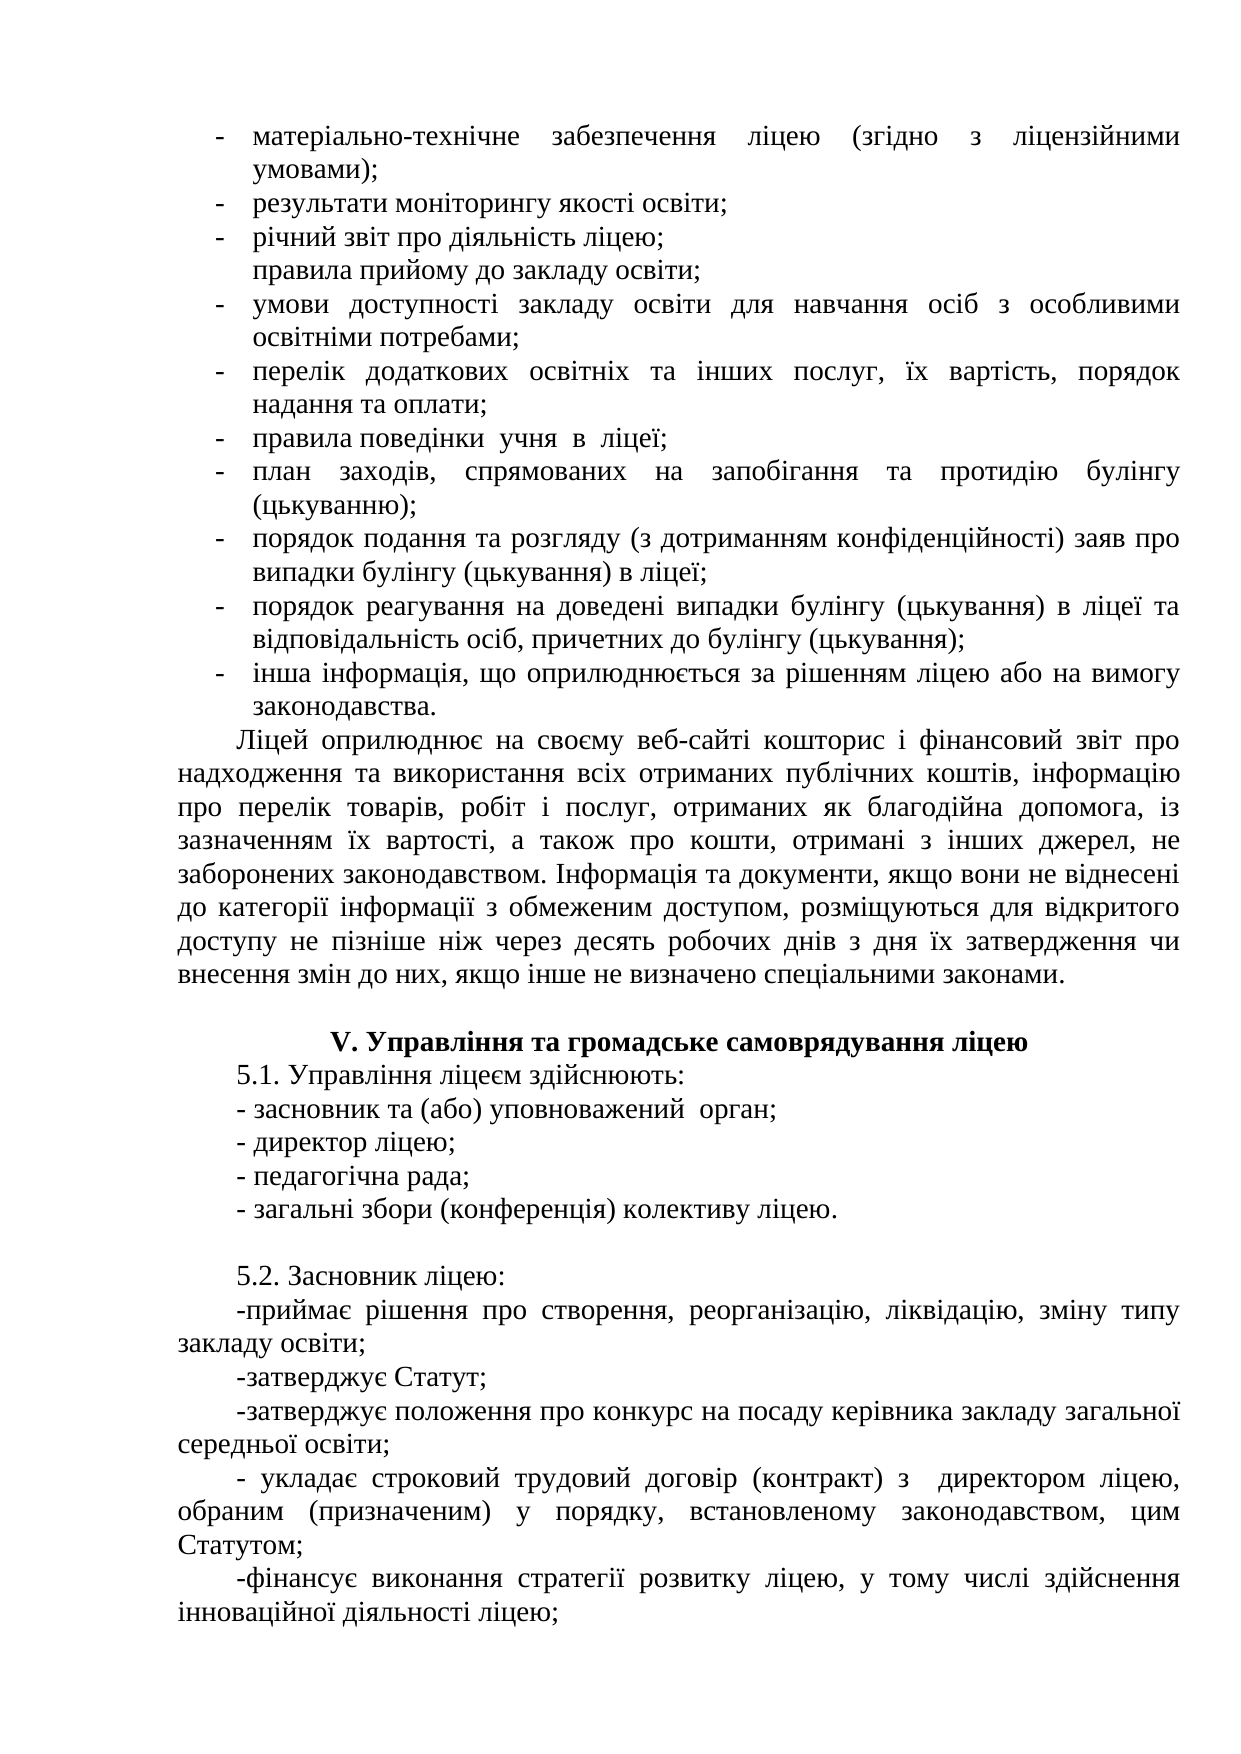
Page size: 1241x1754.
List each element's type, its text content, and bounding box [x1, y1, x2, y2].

text -приймає рішення про створення, реорганізацію, ліквідацію, зміну типу закладу освіти; [177, 1292, 1181, 1359]
list матеріально-технічне забезпечення ліцею (згідно з ліцензійними умовами); [215, 118, 1181, 185]
text 5.1. Управління ліцеєм здійснюють: [177, 1057, 1181, 1091]
text -затверджує Статут; [177, 1359, 1181, 1393]
text - загальні збори (конференція) колективу ліцею. [177, 1191, 1181, 1225]
text 5.2. Засновник ліцею: [177, 1258, 1181, 1292]
text правила прийому до закладу освіти; [252, 252, 1181, 286]
text - засновник та (або) уповноважений орган; [177, 1091, 1181, 1124]
text - укладає строковий трудовий договір (контракт) з директором ліцею, обраним (призначеним) у порядку, встановленому законодавством, цим Статутом; [177, 1460, 1181, 1560]
list річний звіт про діяльність ліцею; [215, 219, 1181, 252]
text -затверджує положення про конкурс на посаду керівника закладу загальної середньої освіти; [177, 1393, 1181, 1460]
text V. Управління та громадське самоврядування ліцею [177, 1024, 1181, 1057]
list план заходів, спрямованих на запобігання та протидію булінгу (цькуванню); [215, 453, 1181, 521]
list порядок подання та розгляду (з дотриманням конфіденційності) заяв про випадки булінгу (цькування) в ліцеї; [215, 521, 1181, 588]
text Ліцей оприлюднює на своєму веб-сайті кошторис і фінансовий звіт про надходження та використання всіх отриманих публічних коштів, інформацію про перелік товарів, робіт і послуг, отриманих як благодійна допомога, із зазначенням їх вартості, а також про кошти, отримані з інших джерел, не заборонених законодавством. Інформація та документи, якщо вони не віднесені до категорії інформації з обмеженим доступом, розміщуються для відкритого доступу не пізніше ніж через десять робочих днів з дня їх затвердження чи внесення змін до них, якщо інше не визначено спеціальними законами. [177, 722, 1181, 990]
list перелік додаткових освітніх та інших послуг, їх вартість, порядок надання та оплати; [215, 353, 1181, 420]
list правила поведінки учня в ліцеї; [215, 420, 1181, 453]
list порядок реагування на доведені випадки булінгу (цькування) в ліцеї та відповідальність осіб, причетних до булінгу (цькування); [215, 588, 1181, 655]
list результати моніторингу якості освіти; [215, 185, 1181, 219]
list інша інформація, що оприлюднюється за рішенням ліцею або на вимогу законодавства. [215, 655, 1181, 722]
text -фінансує виконання стратегії розвитку ліцею, у тому числі здійснення інноваційної діяльності ліцею; [177, 1560, 1181, 1627]
list умови доступності закладу освіти для навчання осіб з особливими освітніми потребами; [215, 286, 1181, 353]
text - педагогічна рада; [177, 1158, 1181, 1191]
text - директор ліцею; [177, 1124, 1181, 1158]
